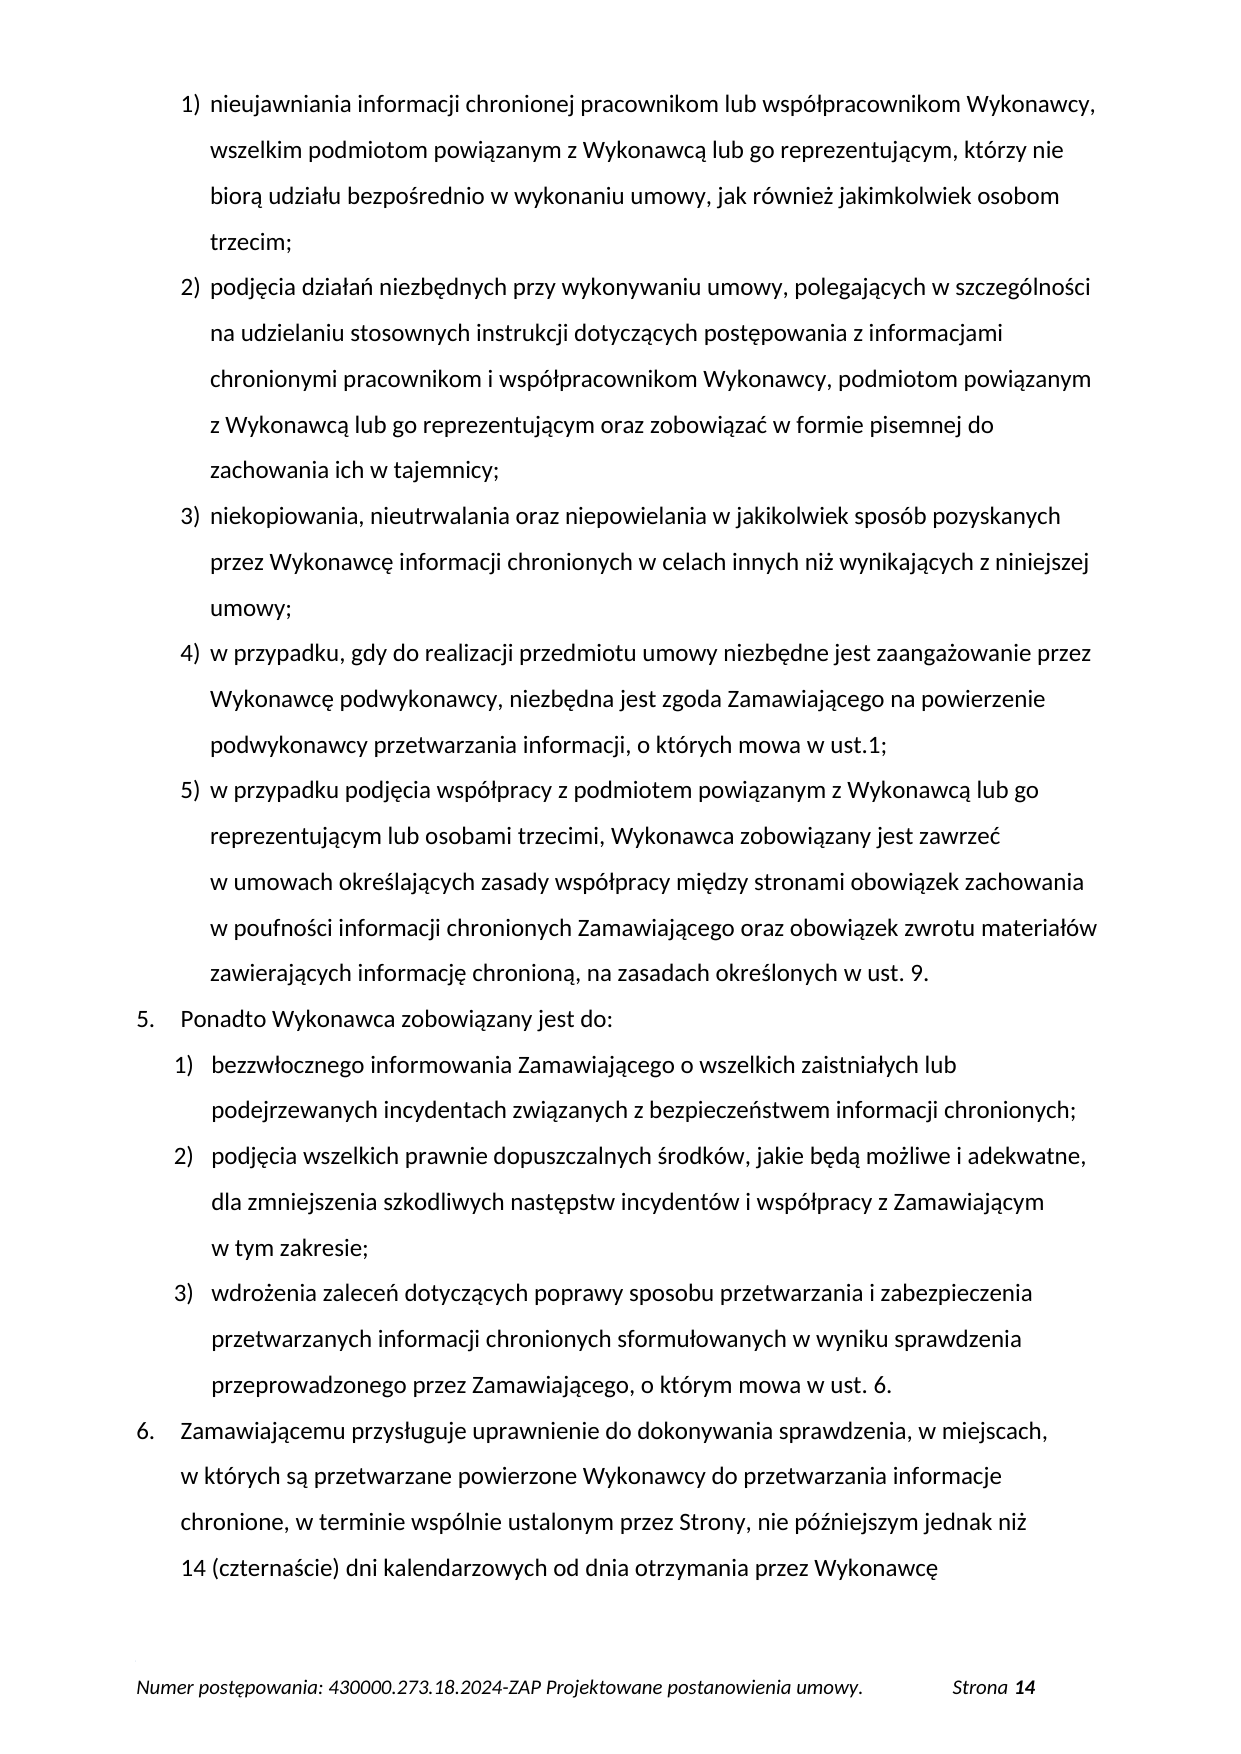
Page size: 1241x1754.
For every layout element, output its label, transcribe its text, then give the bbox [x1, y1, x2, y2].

list Ponadto Wykonawca zobowiązany jest do: [136, 1003, 1100, 1034]
list w przypadku, gdy do realizacji przedmiotu umowy niezbędne jest zaangażowanie przez Wykonawcę podwykonawcy, niezbędna jest zgoda Zamawiającego na powierzenie podwykonawcy przetwarzania informacji, o których mowa w ust.1; [180, 637, 1100, 759]
list podjęcia działań niezbędnych przy wykonywaniu umowy, polegających w szczególności na udzielaniu stosownych instrukcji dotyczących postępowania z informacjami chronionymi pracownikom i współpracownikom Wykonawcy, podmiotom powiązanym z Wykonawcą lub go reprezentującym oraz zobowiązać w formie pisemnej do zachowania ich w tajemnicy; [180, 272, 1100, 485]
list nieujawniania informacji chronionej pracownikom lub współpracownikom Wykonawcy, wszelkim podmiotom powiązanym z Wykonawcą lub go reprezentującym, którzy nie biorą udziału bezpośrednio w wykonaniu umowy, jak również jakimkolwiek osobom trzecim; [180, 89, 1100, 256]
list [136, 1415, 1100, 1582]
list niekopiowania, nieutrwalania oraz niepowielania w jakikolwiek sposób pozyskanych przez Wykonawcę informacji chronionych w celach innych niż wynikających z niniejszej umowy; [180, 500, 1100, 622]
list w przypadku podjęcia współpracy z podmiotem powiązanym z Wykonawcą lub go reprezentującym lub osobami trzecimi, Wykonawca zobowiązany jest zawrzeć w umowach określających zasady współpracy między stronami obowiązek zachowania w poufności informacji chronionych Zamawiającego oraz obowiązek zwrotu materiałów zawierających informację chronioną, na zasadach określonych w ust. 9. [180, 774, 1100, 988]
list bezzwłocznego informowania Zamawiającego o wszelkich zaistniałych lub podejrzewanych incydentach związanych z bezpieczeństwem informacji chronionych; [173, 1049, 1100, 1125]
list wdrożenia zaleceń dotyczących poprawy sposobu przetwarzania i zabezpieczenia przetwarzanych informacji chronionych sformułowanych w wyniku sprawdzenia przeprowadzonego przez Zamawiającego, o którym mowa w ust. 6. [173, 1278, 1100, 1399]
list podjęcia wszelkich prawnie dopuszczalnych środków, jakie będą możliwe i adekwatne, dla zmniejszenia szkodliwych następstw incydentów i współpracy z Zamawiającym w tym zakresie; [173, 1140, 1100, 1262]
